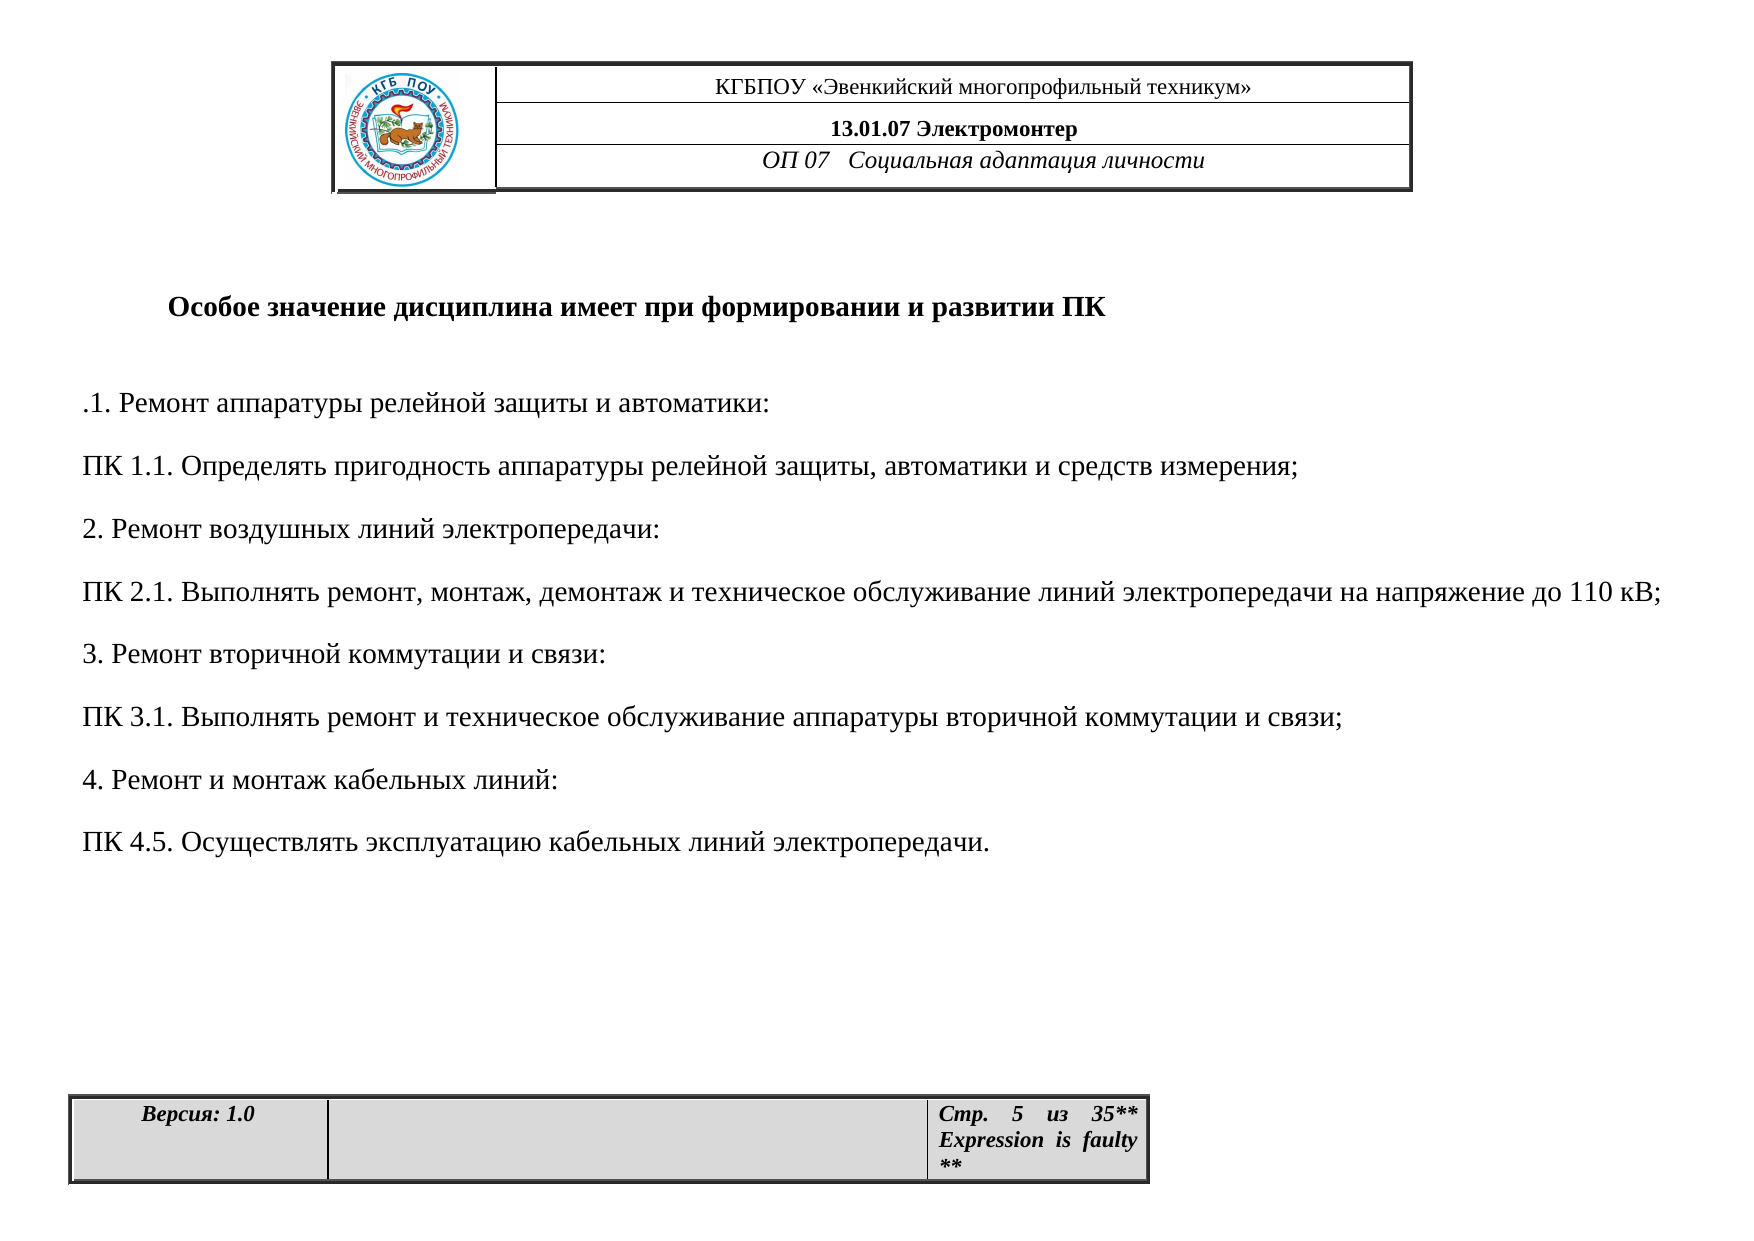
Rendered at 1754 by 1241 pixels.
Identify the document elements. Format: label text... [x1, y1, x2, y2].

text ПК 4.5. Осуществлять эксплуатацию кабельных линий электропередачи. [82, 824, 1663, 858]
picture [345, 73, 459, 188]
text ПК 2.1. Выполнять ремонт, монтаж, демонтаж и техническое обслуживание линий электропередачи на напряжение до 110 кВ; [82, 574, 1663, 607]
text 3. Ремонт вторичной коммутации и связи: [82, 636, 1663, 670]
text 4. Ремонт и монтаж кабельных линий: [82, 762, 1663, 795]
text ПК 1.1. Определять пригодность аппаратуры релейной защиты, автоматики и средств измерения; [82, 448, 1663, 482]
text Особое значение дисциплина имеет при формировании и развитии ПК [82, 289, 1663, 323]
text ПК 3.1. Выполнять ремонт и техническое обслуживание аппаратуры вторичной коммутации и связи; [82, 699, 1663, 733]
text 2. Ремонт воздушных линий электропередачи: [82, 511, 1663, 544]
picture [345, 73, 392, 121]
text .1. Ремонт аппаратуры релейной защиты и автоматики: [82, 386, 1663, 419]
